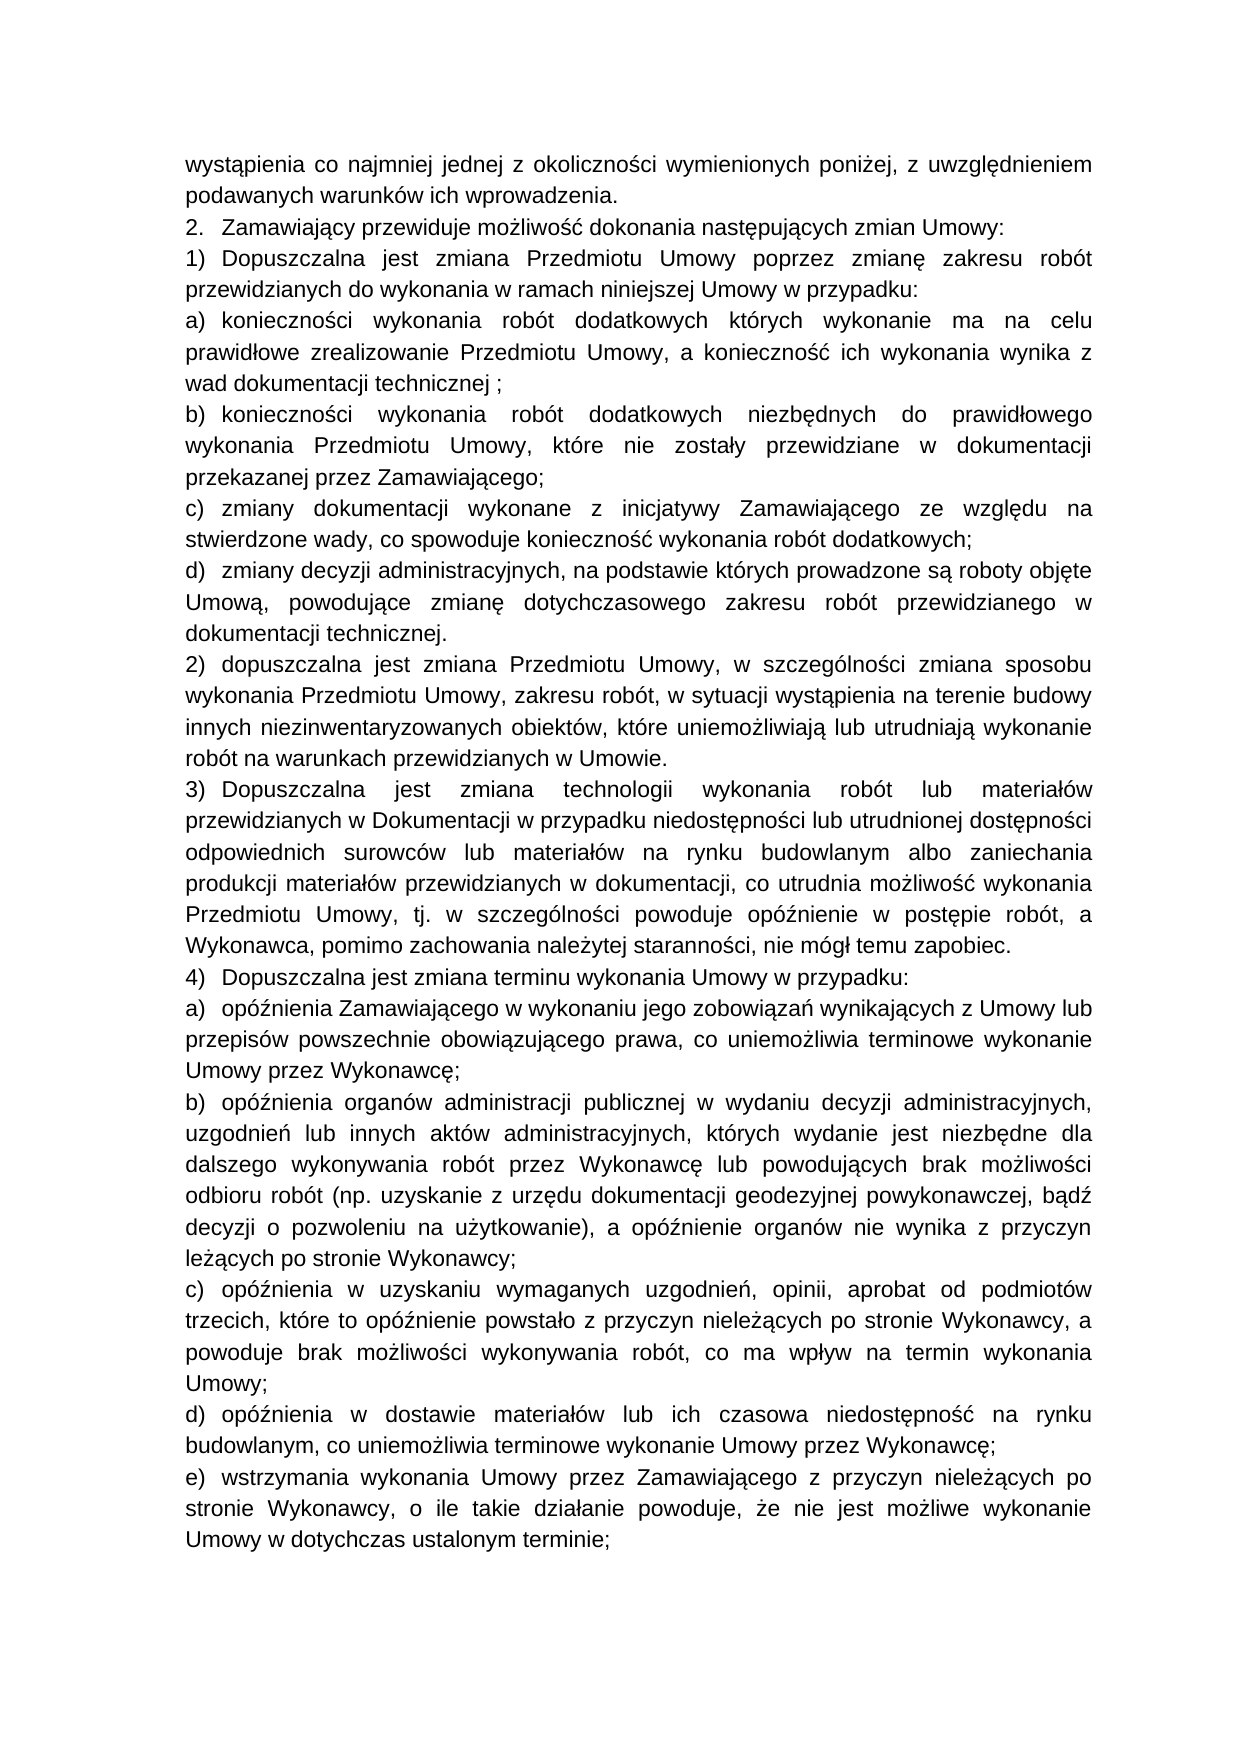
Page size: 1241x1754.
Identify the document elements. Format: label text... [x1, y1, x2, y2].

text c) zmiany dokumentacji wykonane z inicjatywy Zamawiającego ze względu na stwierdzone wady, co spowoduje konieczność wykonania robót dodatkowych; [185, 491, 1093, 554]
text d) opóźnienia w dostawie materiałów lub ich czasowa niedostępność na rynku budowlanym, co uniemożliwia terminowe wykonanie Umowy przez Wykonawcę; [185, 1398, 1093, 1460]
text e) wstrzymania wykonania Umowy przez Zamawiającego z przyczyn nieleżących po stronie Wykonawcy, o ile takie działanie powoduje, że nie jest możliwe wykonanie Umowy w dotychczas ustalonym terminie; [185, 1460, 1093, 1554]
text b) konieczności wykonania robót dodatkowych niezbędnych do prawidłowego wykonania Przedmiotu Umowy, które nie zostały przewidziane w dokumentacji przekazanej przez Zamawiającego; [185, 398, 1093, 491]
text 3) Dopuszczalna jest zmiana technologii wykonania robót lub materiałów przewidzianych w Dokumentacji w przypadku niedostępności lub utrudnionej dostępności odpowiednich surowców lub materiałów na rynku budowlanym albo zaniechania produkcji materiałów przewidzianych w dokumentacji, co utrudnia możliwość wykonania Przedmiotu Umowy, tj. w szczególności powoduje opóźnienie w postępie robót, a Wykonawca, pomimo zachowania należytej staranności, nie mógł temu zapobiec. [185, 773, 1093, 960]
text b) opóźnienia organów administracji publicznej w wydaniu decyzji administracyjnych, uzgodnień lub innych aktów administracyjnych, których wydanie jest niezbędne dla dalszego wykonywania robót przez Wykonawcę lub powodujących brak możliwości odbioru robót (np. uzyskanie z urzędu dokumentacji geodezyjnej powykonawczej, bądź decyzji o pozwoleniu na użytkowanie), a opóźnienie organów nie wynika z przyczyn leżących po stronie Wykonawcy; [185, 1085, 1093, 1273]
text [185, 148, 1093, 210]
text 2) dopuszczalna jest zmiana Przedmiotu Umowy, w szczególności zmiana sposobu wykonania Przedmiotu Umowy, zakresu robót, w sytuacji wystąpienia na terenie budowy innych niezinwentaryzowanych obiektów, które uniemożliwiają lub utrudniają wykonanie robót na warunkach przewidzianych w Umowie. [185, 648, 1093, 773]
text a) konieczności wykonania robót dodatkowych których wykonanie ma na celu prawidłowe zrealizowanie Przedmiotu Umowy, a konieczność ich wykonania wynika z wad dokumentacji technicznej ; [185, 304, 1093, 398]
text 2. Zamawiający przewiduje możliwość dokonania następujących zmian Umowy: [185, 210, 1093, 241]
text 4) Dopuszczalna jest zmiana terminu wykonania Umowy w przypadku: [185, 960, 1093, 991]
text 1) Dopuszczalna jest zmiana Przedmiotu Umowy poprzez zmianę zakresu robót przewidzianych do wykonania w ramach niniejszej Umowy w przypadku: [185, 241, 1093, 304]
text d) zmiany decyzji administracyjnych, na podstawie których prowadzone są roboty objęte Umową, powodujące zmianę dotychczasowego zakresu robót przewidzianego w dokumentacji technicznej. [185, 554, 1093, 648]
text a) opóźnienia Zamawiającego w wykonaniu jego zobowiązań wynikających z Umowy lub przepisów powszechnie obowiązującego prawa, co uniemożliwia terminowe wykonanie Umowy przez Wykonawcę; [185, 991, 1093, 1085]
text c) opóźnienia w uzyskaniu wymaganych uzgodnień, opinii, aprobat od podmiotów trzecich, które to opóźnienie powstało z przyczyn nieleżących po stronie Wykonawcy, a powoduje brak możliwości wykonywania robót, co ma wpływ na termin wykonania Umowy; [185, 1273, 1093, 1398]
